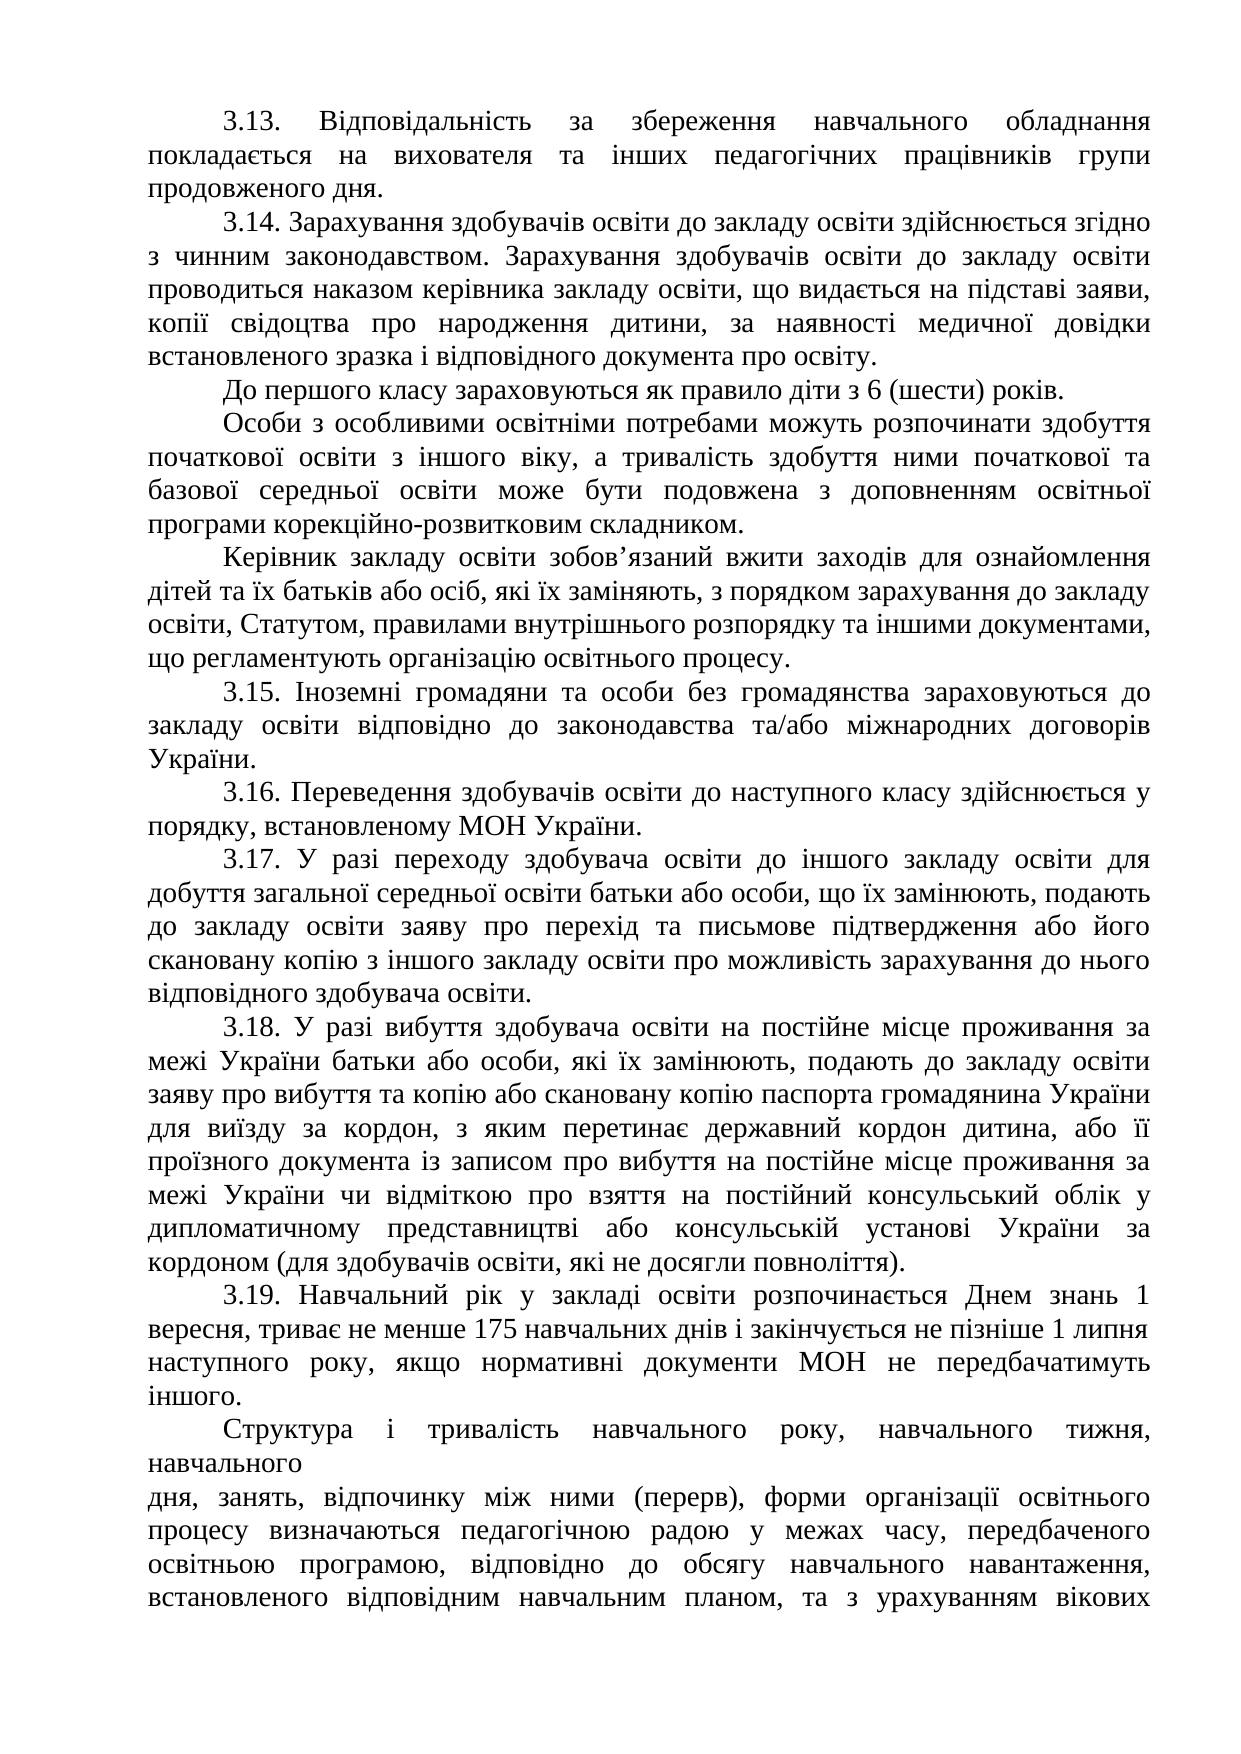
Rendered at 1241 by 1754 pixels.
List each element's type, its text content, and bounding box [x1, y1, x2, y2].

text Керівник закладу освіти зобов’язаний вжити заходів для ознайомлення дітей та їх батьків або осіб, які їх заміняють, з порядком зарахування до закладу освіти, Статутом, правилами внутрішнього розпорядку та іншими документами, що регламентують організацію освітнього процесу. [148, 539, 1152, 674]
text наступного року, якщо нормативні документи МОН не передбачатимуть іншого. [148, 1344, 1152, 1412]
text 3.16. Переведення здобувачів освіти до наступного класу здійснюється у порядку, встановленому МОН України. [148, 774, 1152, 841]
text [148, 1479, 1152, 1613]
text 3.17. У разі переходу здобувача освіти до іншого закладу освіти для добуття загальної середньої освіти батьки або особи, що їх замінюють, подають до закладу освіти заяву про перехід та письмове підтвердження або його скановану копію з іншого закладу освіти про можливість зарахування до нього відповідного здобувача освіти. [148, 841, 1152, 1009]
text 3.14. Зарахування здобувачів освіти до закладу освіти здійснюється згідно з чинним законодавством. Зарахування здобувачів освіти до закладу освіти проводиться наказом керівника закладу освіти, що видається на підставі заяви, копії свідоцтва про народження дитини, за наявності медичної довідки встановленого зразка і відповідного документа про освіту. [148, 204, 1152, 372]
text 3.15. Іноземні громадяни та особи без громадянства зараховуються до закладу освіти відповідно до законодавства та/або міжнародних договорів України. [148, 674, 1152, 774]
text 3.19. Навчальний рік у закладі освіти розпочинається Днем знань 1 вересня, триває не менше 175 навчальних днів і закінчується не пізніше 1 липня [148, 1277, 1152, 1344]
text Структура і тривалість навчального року, навчального тижня, навчального [148, 1412, 1152, 1479]
text Особи з особливими освітніми потребами можуть розпочинати здобуття початкової освіти з іншого віку, а тривалість здобуття ними початкової та базової середньої освіти може бути подовжена з доповненням освітньої програми корекційно-розвитковим складником. [148, 405, 1152, 539]
text 3.13. Відповідальність за збереження навчального обладнання покладається на вихователя та інших педагогічних працівників групи продовженого дня. [148, 103, 1152, 204]
text До першого класу зараховуються як правило діти з 6 (шести) років. [148, 372, 1152, 405]
text 3.18. У разі вибуття здобувача освіти на постійне місце проживання за межі України батьки або особи, які їх замінюють, подають до закладу освіти заяву про вибуття та копію або скановану копію паспорта громадянина України для виїзду за кордон, з яким перетинає державний кордон дитина, або її проїзного документа із записом про вибуття на постійне місце проживання за межі України чи відміткою про взяття на постійний консульський облік у дипломатичному представництві або консульській установі України за кордоном (для здобувачів освіти, які не досягли повноліття). [148, 1009, 1152, 1277]
